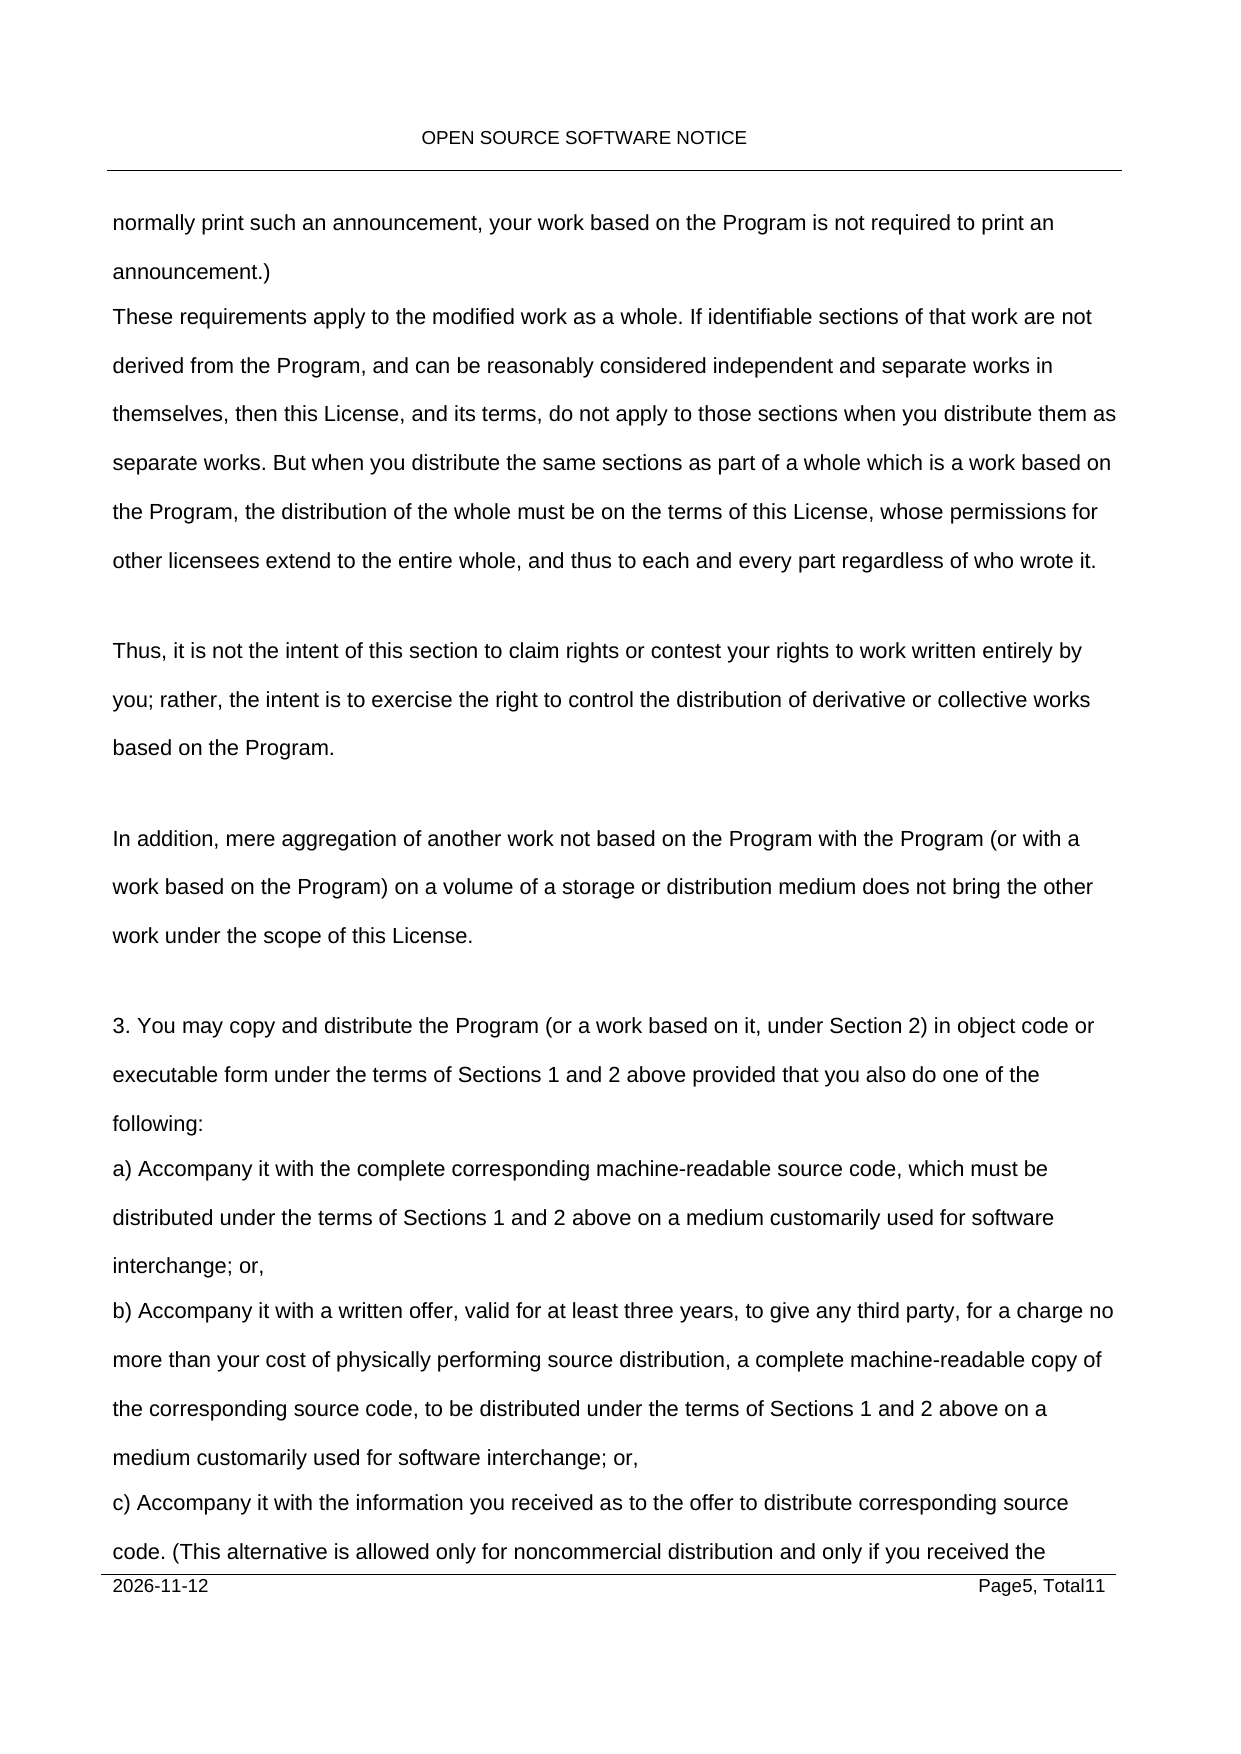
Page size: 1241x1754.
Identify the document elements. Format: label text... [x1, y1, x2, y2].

text 3. You may copy and distribute the Program (or a work based on it, under Section 2) in object code or executable form under the terms of Sections 1 and 2 above provided that you also do one of the following: [112, 1009, 1128, 1139]
text a) Accompany it with the complete corresponding machine-readable source code, which must be distributed under the terms of Sections 1 and 2 above on a medium customarily used for software interchange; or, [112, 1152, 1128, 1282]
text These requirements apply to the modified work as a whole. If identifiable sections of that work are not derived from the Program, and can be reasonably considered independent and separate works in themselves, then this License, and its terms, do not apply to those sections when you distribute them as separate works. But when you distribute the same sections as part of a whole which is a work based on the Program, the distribution of the whole must be on the terms of this License, whose permissions for other licensees extend to the entire whole, and thus to each and every part regardless of who wrote it. [112, 300, 1128, 576]
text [112, 1486, 1128, 1567]
text Thus, it is not the intent of this section to claim rights or contest your rights to work written entirely by you; rather, the intent is to exercise the right to control the distribution of derivative or collective works based on the Program. [112, 634, 1128, 764]
text b) Accompany it with a written offer, valid for at least three years, to give any third party, for a charge no more than your cost of physically performing source distribution, a complete machine-readable copy of the corresponding source code, to be distributed under the terms of Sections 1 and 2 above on a medium customarily used for software interchange; or, [112, 1295, 1128, 1473]
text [112, 206, 1128, 288]
text In addition, mere aggregation of another work not based on the Program with the Program (or with a work based on the Program) on a volume of a storage or distribution medium does not bring the other work under the scope of this License. [112, 822, 1128, 952]
